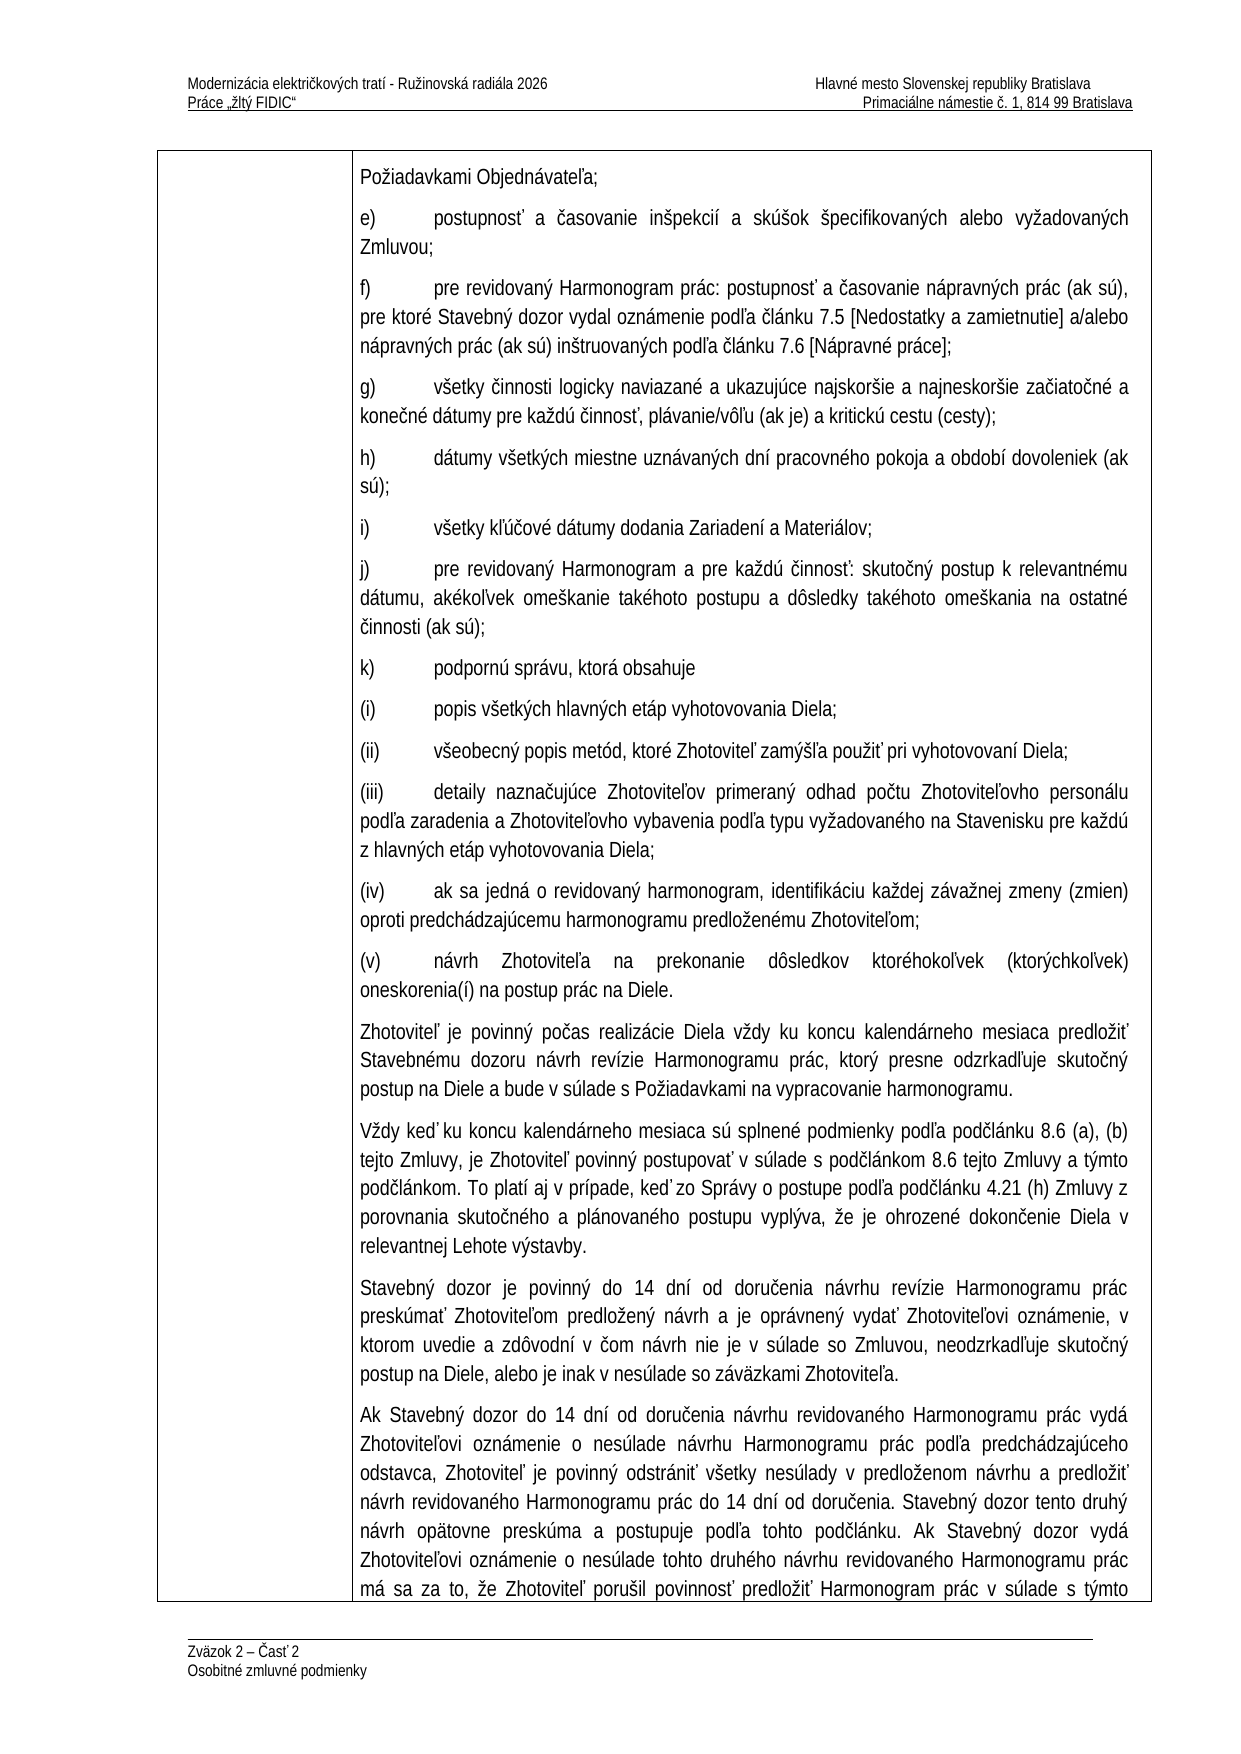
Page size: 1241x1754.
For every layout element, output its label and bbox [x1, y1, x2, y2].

table_cell [158, 151, 352, 1601]
table_cell [353, 151, 1151, 1601]
